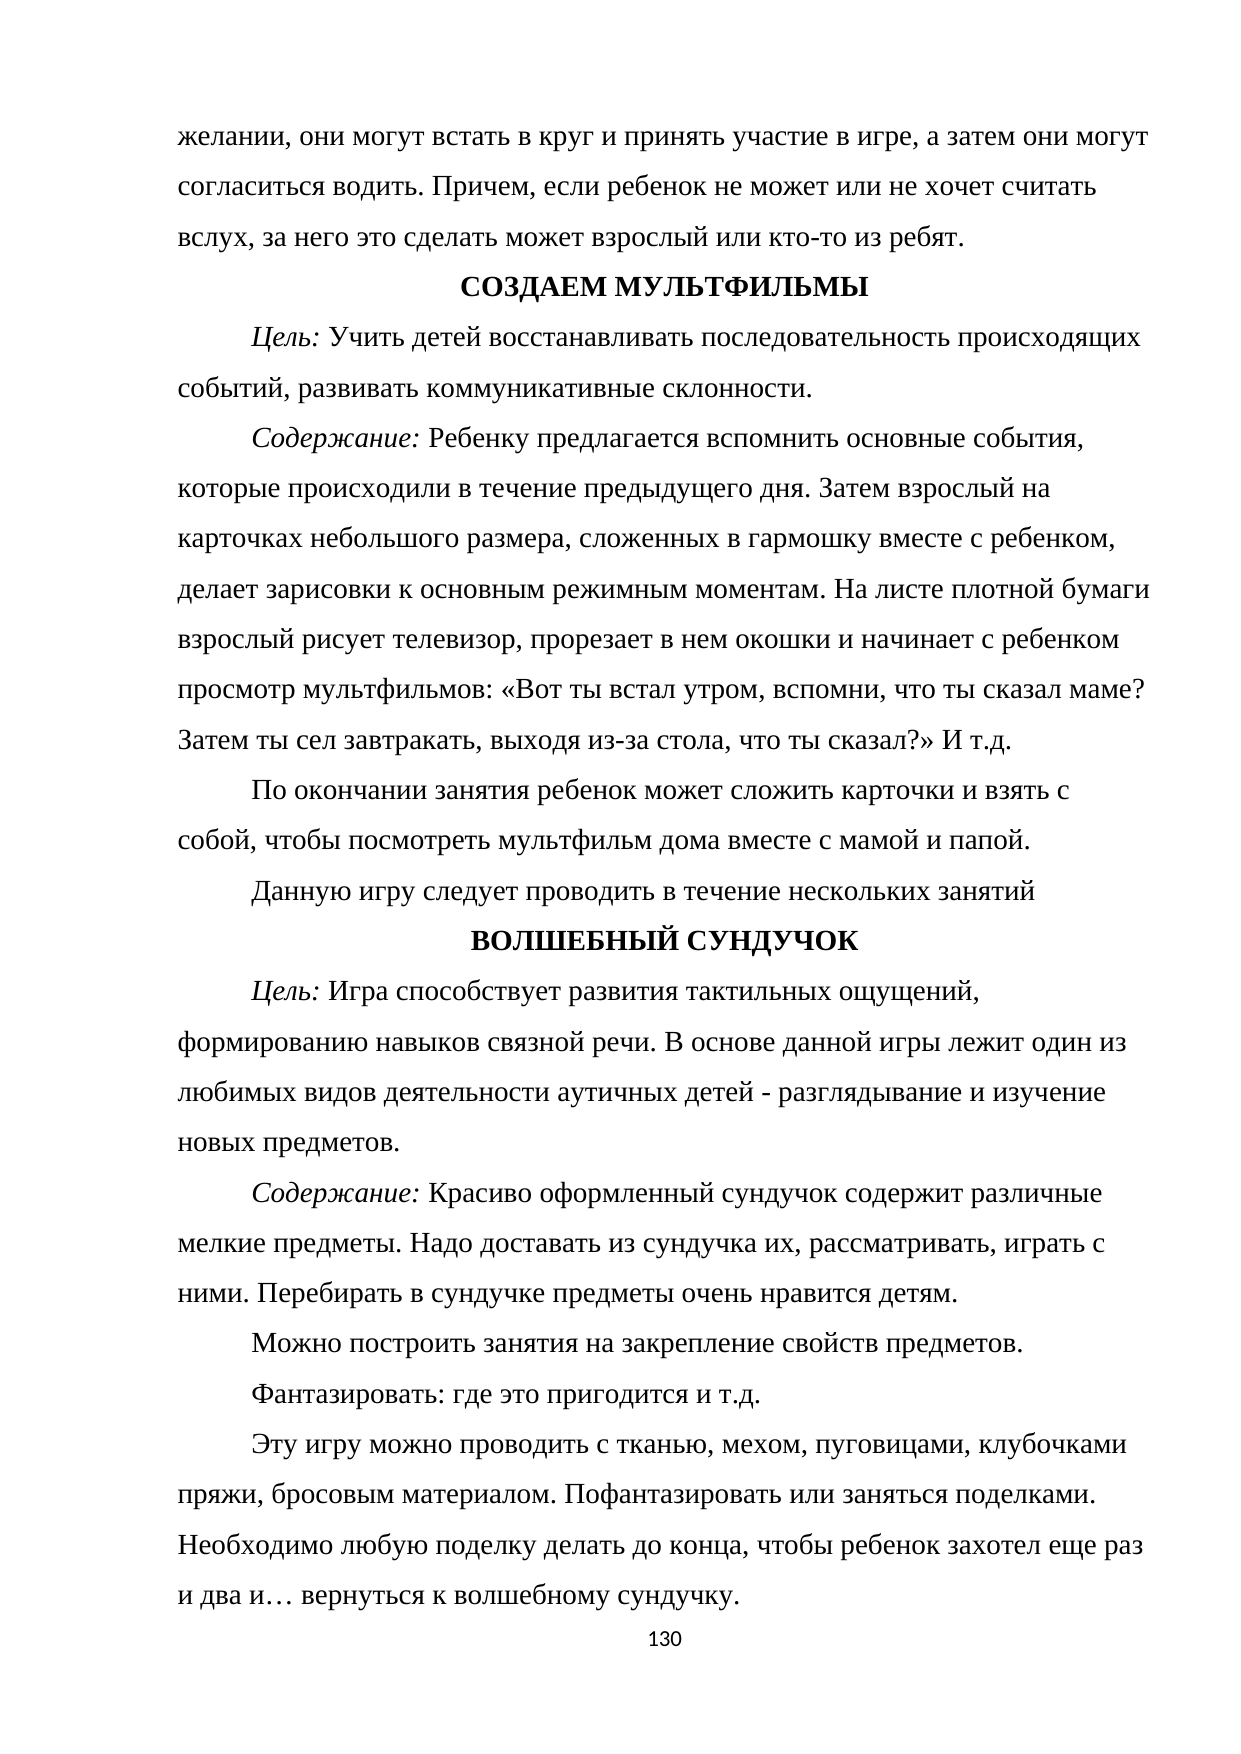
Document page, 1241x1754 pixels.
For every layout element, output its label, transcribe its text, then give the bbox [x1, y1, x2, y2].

text Цель: Учить детей восстанавливать последовательность происходящих событий, развивать коммуникативные склонности. [177, 319, 1152, 403]
text Содержание: Красиво оформленный сундучок содержит различные мелкие предметы. Надо доставать из сундучка их, рассматривать, играть с ними. Перебирать в сундучке предметы очень нравится детям. [177, 1175, 1152, 1309]
subtitle ВОЛШЕБНЫЙ СУНДУЧОК [177, 923, 1152, 957]
text Цель: Игра способствует развития тактильных ощущений, формированию навыков связной речи. В основе данной игры лежит один из любимых видов деятельности аутичных детей - разглядывание и изучение новых предметов. [177, 973, 1152, 1158]
text Можно построить занятия на закрепление свойств предметов. [177, 1326, 1152, 1359]
subtitle СОЗДАЕМ МУЛЬТФИЛЬМЫ [177, 269, 1152, 303]
text По окончании занятия ребенок может сложить карточки и взять с собой, чтобы посмотреть мультфильм дома вместе с мамой и папой. [177, 772, 1152, 856]
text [177, 118, 1152, 252]
text Данную игру следует проводить в течение нескольких занятий [177, 873, 1152, 906]
text Содержание: Ребенку предлагается вспомнить основные события, которые происходили в течение предыдущего дня. Затем взрослый на карточках небольшого размера, сложенных в гармошку вместе с ребенком, делает зарисовки к основным режимным моментам. На листе плотной бумаги взрослый рисует телевизор, прорезает в нем окошки и начинает с ребенком просмотр мультфильмов: «Вот ты встал утром, вспомни, что ты сказал маме? Затем ты сел завтракать, выходя из-за стола, что ты сказал?» И т.д. [177, 420, 1152, 755]
text Необходимо любую поделку делать до конца, чтобы ребенок захотел еще раз и два и… вернуться к волшебному сундучку. [177, 1527, 1152, 1611]
text Эту игру можно проводить с тканью, мехом, пуговицами, клубочками пряжи, бросовым материалом. Пофантазировать или заняться поделками. [177, 1426, 1152, 1510]
text Фантазировать: где это пригодится и т.д. [177, 1376, 1152, 1409]
